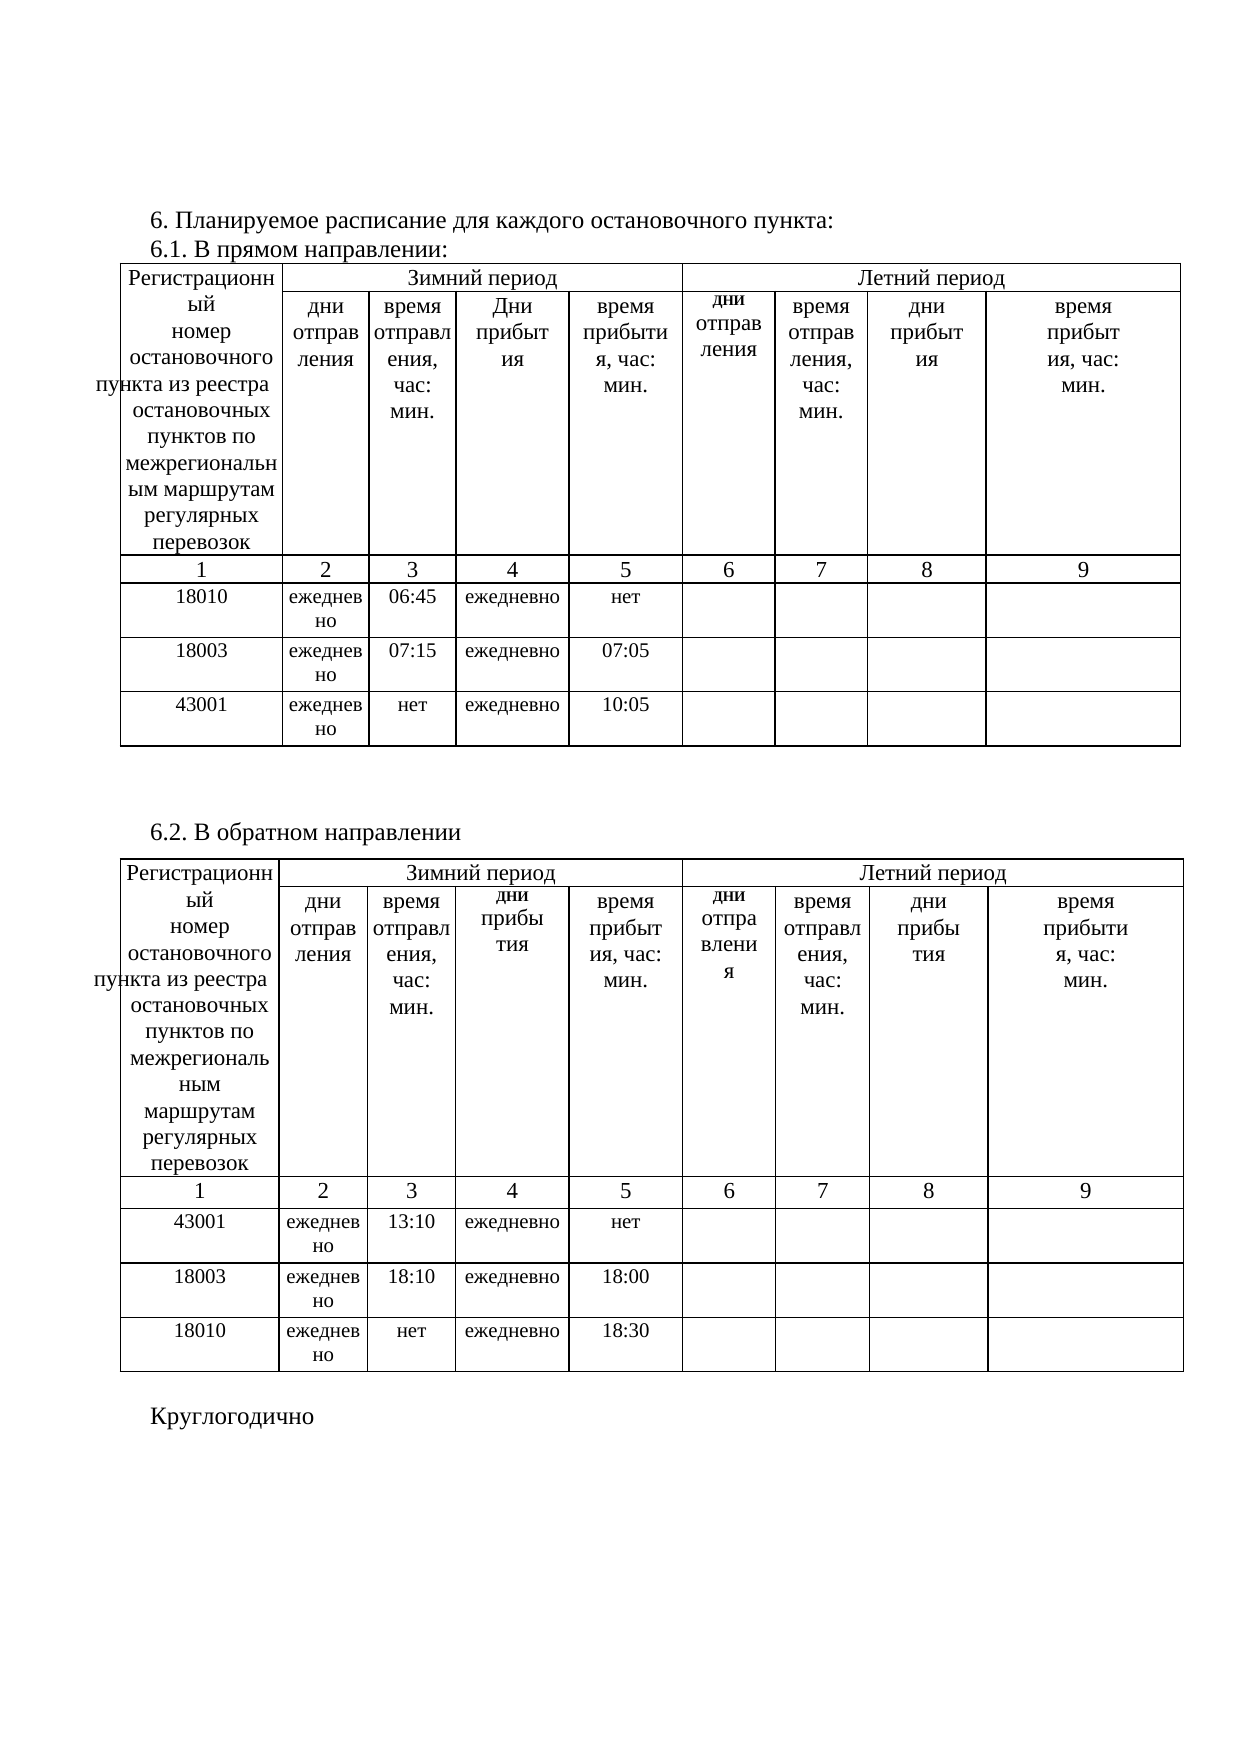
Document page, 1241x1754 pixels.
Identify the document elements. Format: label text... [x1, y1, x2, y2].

table_cell 9 [987, 556, 1180, 582]
table_cell время прибыт ия, час: мин. [570, 887, 682, 1176]
table_cell 2 [280, 1177, 367, 1208]
table_cell 18:00 [570, 1264, 682, 1316]
table_cell [868, 638, 985, 691]
table_cell [870, 1209, 987, 1262]
table_cell [776, 1264, 869, 1316]
table_cell [989, 1209, 1183, 1262]
table_header Зимний период [283, 264, 682, 291]
table_cell дни прибыт ия [868, 292, 985, 554]
table_cell [683, 1209, 775, 1262]
table_cell [776, 1318, 869, 1371]
table_cell время отправл ения, час: мин. [368, 887, 455, 1176]
table_cell ежедневно [283, 692, 368, 745]
table_cell 18:10 [368, 1264, 455, 1316]
table_cell [989, 1264, 1183, 1316]
table_cell 9 [989, 1177, 1183, 1208]
table_cell [987, 584, 1180, 636]
table_cell 10:05 [570, 692, 682, 745]
table_cell [776, 638, 867, 691]
table_cell нет [570, 584, 682, 636]
table_cell 4 [457, 556, 568, 582]
table_cell 07:15 [370, 638, 455, 691]
table_cell [683, 692, 774, 745]
table_cell [776, 584, 867, 636]
table_cell 5 [570, 1177, 682, 1208]
table_cell дни прибы тия [870, 887, 987, 1176]
table_cell 1 [121, 556, 282, 582]
table_cell 07:05 [570, 638, 682, 691]
text Круглогодично [150, 1401, 1090, 1430]
table_cell время прибыти я, час: мин. [570, 292, 682, 554]
table_header Летний период [683, 860, 1183, 886]
table_cell [776, 692, 867, 745]
table_cell 6 [683, 1177, 775, 1208]
table_cell 18003 [121, 638, 282, 691]
table_cell 43001 [121, 1209, 278, 1262]
table_cell [868, 692, 985, 745]
table_cell ежедневно [456, 1318, 568, 1371]
table_cell дни отправ ления [280, 887, 367, 1176]
table_cell 5 [570, 556, 682, 582]
table_cell время отправл ения, час: мин. [776, 887, 869, 1176]
table_cell ежедневно [280, 1264, 367, 1316]
table_cell [683, 584, 774, 636]
table_cell ежедневно [457, 584, 568, 636]
table_cell 13:10 [368, 1209, 455, 1262]
table_cell ежедневно [283, 584, 368, 636]
table_cell ДНИ отправ ления [683, 292, 774, 554]
table_cell 6 [683, 556, 774, 582]
table_cell дни отправ ления [283, 292, 368, 554]
table_cell ежедневно [456, 1209, 568, 1262]
table_cell ежедневно [280, 1318, 367, 1371]
table_cell 18010 [121, 584, 282, 636]
table_cell [868, 584, 985, 636]
table_header Зимний период [280, 860, 682, 886]
table_cell ДНИ прибы тия [456, 887, 568, 1176]
table_cell ежедневно [457, 638, 568, 691]
table_cell [870, 1264, 987, 1316]
table_cell 43001 [121, 692, 282, 745]
table_cell [683, 1318, 775, 1371]
table_cell 7 [776, 556, 867, 582]
table_cell 06:45 [370, 584, 455, 636]
text 6.2. В обратном направлении [150, 817, 1090, 845]
table_header Регистрационный номер остановочного пункта из реестра остановочных пунктов по межрегиональным маршрутам регулярных перевозок [121, 264, 282, 554]
table_cell 1 [121, 1177, 278, 1208]
table_cell время прибыти я, час: мин. [989, 887, 1183, 1176]
table_cell [987, 638, 1180, 691]
table_cell 18003 [121, 1264, 278, 1316]
table_cell [776, 1209, 869, 1262]
table_cell ежедневно [283, 638, 368, 691]
table_cell 4 [456, 1177, 568, 1208]
table_cell нет [570, 1209, 682, 1262]
table_cell время отправл ения, час: мин. [370, 292, 455, 554]
table_cell Дни прибыт ия [457, 292, 568, 554]
table_cell 18010 [121, 1318, 278, 1371]
table_cell время прибыт ия, час: мин. [987, 292, 1180, 554]
table_cell 3 [368, 1177, 455, 1208]
table_cell время отправ ления, час: мин. [776, 292, 867, 554]
text 6. Планируемое расписание для каждого остановочного пункта: [150, 205, 1090, 234]
table_cell [987, 692, 1180, 745]
table_cell [683, 638, 774, 691]
table_cell [683, 1264, 775, 1316]
table_cell ежедневно [457, 692, 568, 745]
table_cell 3 [370, 556, 455, 582]
table_cell ДНИ отпра влени я [683, 887, 775, 1176]
table_cell нет [370, 692, 455, 745]
table_cell 8 [868, 556, 985, 582]
table_cell [989, 1318, 1183, 1371]
table_cell [870, 1318, 987, 1371]
table_cell 18:30 [570, 1318, 682, 1371]
table_cell нет [368, 1318, 455, 1371]
text 6.1. В прямом направлении: [150, 234, 1090, 263]
table_cell ежедневно [456, 1264, 568, 1316]
table_header Летний период [683, 264, 1180, 291]
table_cell 2 [283, 556, 368, 582]
table_header Регистрационный номер остановочного пункта из реестра остановочных пунктов по межрегиональным маршрутам регулярных перевозок [121, 860, 278, 1176]
table_cell 7 [776, 1177, 869, 1208]
table_cell ежедневно [280, 1209, 367, 1262]
table_cell 8 [870, 1177, 987, 1208]
